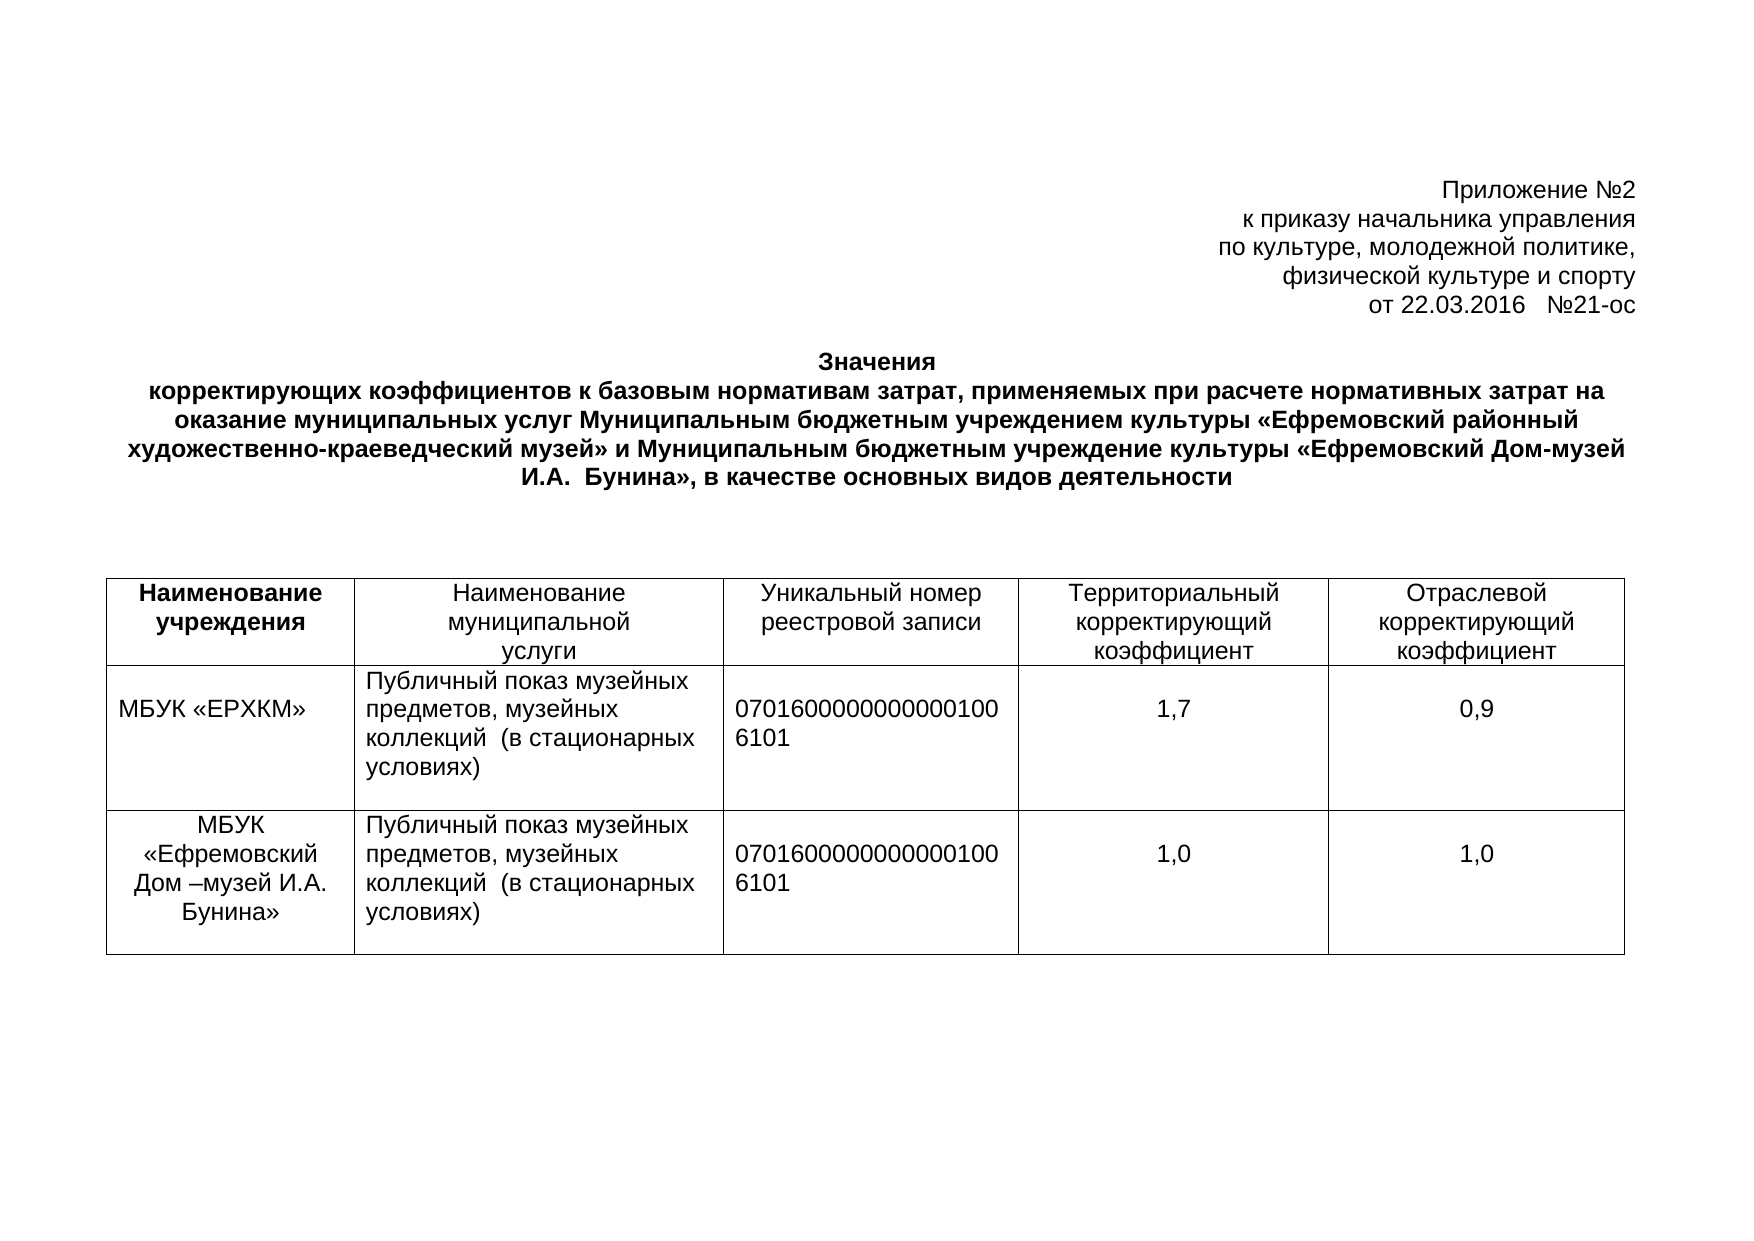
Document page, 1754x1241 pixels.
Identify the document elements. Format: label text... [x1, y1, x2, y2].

table_header Наименование учреждения [107, 579, 354, 665]
table_cell 0,9 [1329, 666, 1624, 809]
table_cell МБУК «Ефремовский Дом –музей И.А. Бунина» [107, 811, 354, 954]
table_cell МБУК «ЕРХКМ» [107, 666, 354, 809]
table_header Территориальный корректирующий коэффициент [1019, 579, 1328, 665]
text от 22.03.2016 №21-ос [118, 290, 1636, 319]
text к приказу начальника управления [118, 204, 1636, 232]
table_cell Публичный показ музейных предметов, музейных коллекций (в стационарных условиях) [355, 666, 723, 809]
table_header Наименование муниципальной услуги [355, 579, 501, 665]
text Приложение №2 [118, 175, 1636, 204]
table_header Уникальный номер реестровой записи [724, 579, 1018, 665]
text корректирующих коэффициентов к базовым нормативам затрат, применяемых при расчете нормативных затрат на оказание муниципальных услуг Муниципальным бюджетным учреждением культуры «Ефремовский районный художественно-краеведческий музей» и Муниципальным бюджетным учреждение культуры «Ефремовский Дом-музей И.А. Бунина», в качестве основных видов деятельности [118, 376, 1636, 491]
text Значения [118, 347, 1636, 376]
table_cell 1,7 [1019, 666, 1328, 809]
text по культуре, молодежной политике, [118, 232, 1636, 261]
table_header Отраслевой корректирующий коэффициент [1329, 579, 1624, 665]
table_header Наименование муниципальной услуги [577, 579, 723, 665]
table_cell 1,0 [1019, 811, 1328, 954]
text физической культуре и спорту [118, 261, 1636, 290]
table_cell 07016000000000001006101 [724, 811, 1018, 954]
table_cell 07016000000000001006101 [724, 666, 1018, 809]
table_cell 1,0 [1329, 811, 1624, 954]
table_cell Публичный показ музейных предметов, музейных коллекций (в стационарных условиях) [355, 811, 723, 954]
